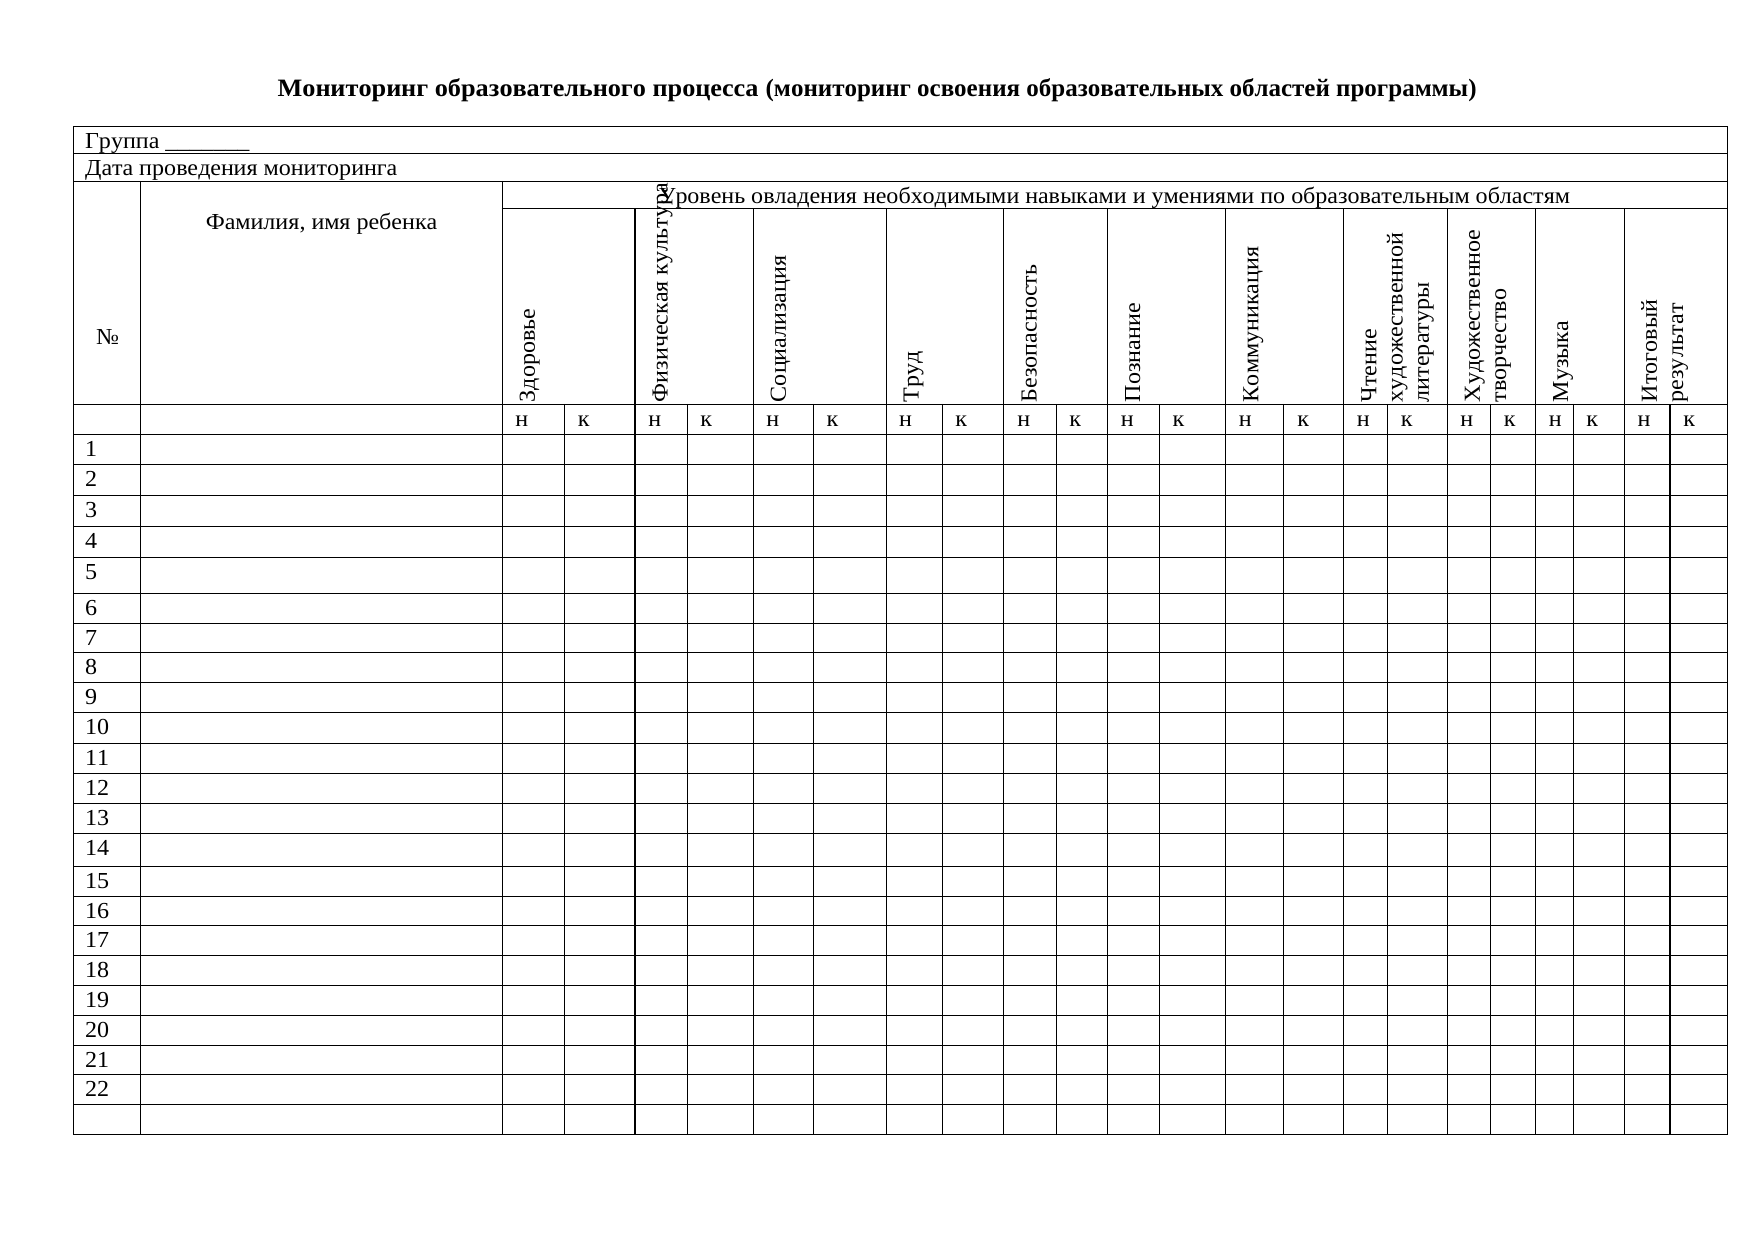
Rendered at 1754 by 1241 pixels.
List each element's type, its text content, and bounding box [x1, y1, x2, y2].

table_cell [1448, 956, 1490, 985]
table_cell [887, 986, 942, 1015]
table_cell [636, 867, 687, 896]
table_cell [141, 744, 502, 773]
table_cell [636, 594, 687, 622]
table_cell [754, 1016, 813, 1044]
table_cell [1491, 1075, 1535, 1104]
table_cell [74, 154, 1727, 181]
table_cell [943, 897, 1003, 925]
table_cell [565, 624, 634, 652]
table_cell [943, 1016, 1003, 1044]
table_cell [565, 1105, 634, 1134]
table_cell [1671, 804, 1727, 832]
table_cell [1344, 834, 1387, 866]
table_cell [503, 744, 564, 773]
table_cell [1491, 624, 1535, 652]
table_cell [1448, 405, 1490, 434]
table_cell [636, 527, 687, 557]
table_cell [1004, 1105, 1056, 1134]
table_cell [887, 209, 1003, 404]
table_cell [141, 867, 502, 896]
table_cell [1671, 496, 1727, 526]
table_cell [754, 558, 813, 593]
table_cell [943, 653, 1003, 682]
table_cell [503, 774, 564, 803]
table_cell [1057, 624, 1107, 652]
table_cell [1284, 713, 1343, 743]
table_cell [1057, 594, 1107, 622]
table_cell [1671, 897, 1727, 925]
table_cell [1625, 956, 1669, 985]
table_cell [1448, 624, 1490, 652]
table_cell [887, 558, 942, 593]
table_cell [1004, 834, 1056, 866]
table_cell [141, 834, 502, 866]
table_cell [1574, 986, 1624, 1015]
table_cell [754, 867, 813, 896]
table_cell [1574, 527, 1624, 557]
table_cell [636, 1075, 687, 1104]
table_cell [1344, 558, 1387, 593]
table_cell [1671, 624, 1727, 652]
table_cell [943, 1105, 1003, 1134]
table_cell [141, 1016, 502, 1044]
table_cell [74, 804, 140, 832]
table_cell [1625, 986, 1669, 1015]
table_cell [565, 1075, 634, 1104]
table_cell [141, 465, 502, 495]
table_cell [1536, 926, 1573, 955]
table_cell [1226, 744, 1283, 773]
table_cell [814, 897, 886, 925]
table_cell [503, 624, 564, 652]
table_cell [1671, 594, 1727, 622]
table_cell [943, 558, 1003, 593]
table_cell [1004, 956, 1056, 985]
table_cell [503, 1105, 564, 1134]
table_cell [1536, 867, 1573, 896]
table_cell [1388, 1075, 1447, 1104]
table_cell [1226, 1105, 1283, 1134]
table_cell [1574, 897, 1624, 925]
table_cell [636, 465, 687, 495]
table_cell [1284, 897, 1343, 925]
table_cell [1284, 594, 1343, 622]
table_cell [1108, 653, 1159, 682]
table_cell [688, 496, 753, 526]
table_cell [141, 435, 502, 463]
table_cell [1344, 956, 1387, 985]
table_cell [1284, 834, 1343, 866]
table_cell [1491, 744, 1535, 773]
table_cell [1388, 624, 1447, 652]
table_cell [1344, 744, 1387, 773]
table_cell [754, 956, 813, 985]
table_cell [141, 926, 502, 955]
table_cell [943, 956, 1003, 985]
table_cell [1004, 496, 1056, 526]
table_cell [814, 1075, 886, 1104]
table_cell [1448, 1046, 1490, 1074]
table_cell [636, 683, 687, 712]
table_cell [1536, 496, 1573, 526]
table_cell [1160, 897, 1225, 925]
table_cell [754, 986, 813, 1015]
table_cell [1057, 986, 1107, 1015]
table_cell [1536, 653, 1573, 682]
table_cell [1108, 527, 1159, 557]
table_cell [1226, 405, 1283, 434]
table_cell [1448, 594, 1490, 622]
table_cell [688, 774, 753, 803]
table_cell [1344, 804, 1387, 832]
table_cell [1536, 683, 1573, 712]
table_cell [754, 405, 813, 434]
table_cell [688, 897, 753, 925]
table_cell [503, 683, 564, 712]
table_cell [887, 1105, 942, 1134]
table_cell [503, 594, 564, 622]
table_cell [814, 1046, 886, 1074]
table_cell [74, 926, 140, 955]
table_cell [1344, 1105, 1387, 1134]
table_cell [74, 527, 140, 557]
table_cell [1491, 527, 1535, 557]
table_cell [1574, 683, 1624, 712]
text Мониторинг образовательного процесса (мониторинг освоения образовательных областей программы) [118, 73, 1636, 102]
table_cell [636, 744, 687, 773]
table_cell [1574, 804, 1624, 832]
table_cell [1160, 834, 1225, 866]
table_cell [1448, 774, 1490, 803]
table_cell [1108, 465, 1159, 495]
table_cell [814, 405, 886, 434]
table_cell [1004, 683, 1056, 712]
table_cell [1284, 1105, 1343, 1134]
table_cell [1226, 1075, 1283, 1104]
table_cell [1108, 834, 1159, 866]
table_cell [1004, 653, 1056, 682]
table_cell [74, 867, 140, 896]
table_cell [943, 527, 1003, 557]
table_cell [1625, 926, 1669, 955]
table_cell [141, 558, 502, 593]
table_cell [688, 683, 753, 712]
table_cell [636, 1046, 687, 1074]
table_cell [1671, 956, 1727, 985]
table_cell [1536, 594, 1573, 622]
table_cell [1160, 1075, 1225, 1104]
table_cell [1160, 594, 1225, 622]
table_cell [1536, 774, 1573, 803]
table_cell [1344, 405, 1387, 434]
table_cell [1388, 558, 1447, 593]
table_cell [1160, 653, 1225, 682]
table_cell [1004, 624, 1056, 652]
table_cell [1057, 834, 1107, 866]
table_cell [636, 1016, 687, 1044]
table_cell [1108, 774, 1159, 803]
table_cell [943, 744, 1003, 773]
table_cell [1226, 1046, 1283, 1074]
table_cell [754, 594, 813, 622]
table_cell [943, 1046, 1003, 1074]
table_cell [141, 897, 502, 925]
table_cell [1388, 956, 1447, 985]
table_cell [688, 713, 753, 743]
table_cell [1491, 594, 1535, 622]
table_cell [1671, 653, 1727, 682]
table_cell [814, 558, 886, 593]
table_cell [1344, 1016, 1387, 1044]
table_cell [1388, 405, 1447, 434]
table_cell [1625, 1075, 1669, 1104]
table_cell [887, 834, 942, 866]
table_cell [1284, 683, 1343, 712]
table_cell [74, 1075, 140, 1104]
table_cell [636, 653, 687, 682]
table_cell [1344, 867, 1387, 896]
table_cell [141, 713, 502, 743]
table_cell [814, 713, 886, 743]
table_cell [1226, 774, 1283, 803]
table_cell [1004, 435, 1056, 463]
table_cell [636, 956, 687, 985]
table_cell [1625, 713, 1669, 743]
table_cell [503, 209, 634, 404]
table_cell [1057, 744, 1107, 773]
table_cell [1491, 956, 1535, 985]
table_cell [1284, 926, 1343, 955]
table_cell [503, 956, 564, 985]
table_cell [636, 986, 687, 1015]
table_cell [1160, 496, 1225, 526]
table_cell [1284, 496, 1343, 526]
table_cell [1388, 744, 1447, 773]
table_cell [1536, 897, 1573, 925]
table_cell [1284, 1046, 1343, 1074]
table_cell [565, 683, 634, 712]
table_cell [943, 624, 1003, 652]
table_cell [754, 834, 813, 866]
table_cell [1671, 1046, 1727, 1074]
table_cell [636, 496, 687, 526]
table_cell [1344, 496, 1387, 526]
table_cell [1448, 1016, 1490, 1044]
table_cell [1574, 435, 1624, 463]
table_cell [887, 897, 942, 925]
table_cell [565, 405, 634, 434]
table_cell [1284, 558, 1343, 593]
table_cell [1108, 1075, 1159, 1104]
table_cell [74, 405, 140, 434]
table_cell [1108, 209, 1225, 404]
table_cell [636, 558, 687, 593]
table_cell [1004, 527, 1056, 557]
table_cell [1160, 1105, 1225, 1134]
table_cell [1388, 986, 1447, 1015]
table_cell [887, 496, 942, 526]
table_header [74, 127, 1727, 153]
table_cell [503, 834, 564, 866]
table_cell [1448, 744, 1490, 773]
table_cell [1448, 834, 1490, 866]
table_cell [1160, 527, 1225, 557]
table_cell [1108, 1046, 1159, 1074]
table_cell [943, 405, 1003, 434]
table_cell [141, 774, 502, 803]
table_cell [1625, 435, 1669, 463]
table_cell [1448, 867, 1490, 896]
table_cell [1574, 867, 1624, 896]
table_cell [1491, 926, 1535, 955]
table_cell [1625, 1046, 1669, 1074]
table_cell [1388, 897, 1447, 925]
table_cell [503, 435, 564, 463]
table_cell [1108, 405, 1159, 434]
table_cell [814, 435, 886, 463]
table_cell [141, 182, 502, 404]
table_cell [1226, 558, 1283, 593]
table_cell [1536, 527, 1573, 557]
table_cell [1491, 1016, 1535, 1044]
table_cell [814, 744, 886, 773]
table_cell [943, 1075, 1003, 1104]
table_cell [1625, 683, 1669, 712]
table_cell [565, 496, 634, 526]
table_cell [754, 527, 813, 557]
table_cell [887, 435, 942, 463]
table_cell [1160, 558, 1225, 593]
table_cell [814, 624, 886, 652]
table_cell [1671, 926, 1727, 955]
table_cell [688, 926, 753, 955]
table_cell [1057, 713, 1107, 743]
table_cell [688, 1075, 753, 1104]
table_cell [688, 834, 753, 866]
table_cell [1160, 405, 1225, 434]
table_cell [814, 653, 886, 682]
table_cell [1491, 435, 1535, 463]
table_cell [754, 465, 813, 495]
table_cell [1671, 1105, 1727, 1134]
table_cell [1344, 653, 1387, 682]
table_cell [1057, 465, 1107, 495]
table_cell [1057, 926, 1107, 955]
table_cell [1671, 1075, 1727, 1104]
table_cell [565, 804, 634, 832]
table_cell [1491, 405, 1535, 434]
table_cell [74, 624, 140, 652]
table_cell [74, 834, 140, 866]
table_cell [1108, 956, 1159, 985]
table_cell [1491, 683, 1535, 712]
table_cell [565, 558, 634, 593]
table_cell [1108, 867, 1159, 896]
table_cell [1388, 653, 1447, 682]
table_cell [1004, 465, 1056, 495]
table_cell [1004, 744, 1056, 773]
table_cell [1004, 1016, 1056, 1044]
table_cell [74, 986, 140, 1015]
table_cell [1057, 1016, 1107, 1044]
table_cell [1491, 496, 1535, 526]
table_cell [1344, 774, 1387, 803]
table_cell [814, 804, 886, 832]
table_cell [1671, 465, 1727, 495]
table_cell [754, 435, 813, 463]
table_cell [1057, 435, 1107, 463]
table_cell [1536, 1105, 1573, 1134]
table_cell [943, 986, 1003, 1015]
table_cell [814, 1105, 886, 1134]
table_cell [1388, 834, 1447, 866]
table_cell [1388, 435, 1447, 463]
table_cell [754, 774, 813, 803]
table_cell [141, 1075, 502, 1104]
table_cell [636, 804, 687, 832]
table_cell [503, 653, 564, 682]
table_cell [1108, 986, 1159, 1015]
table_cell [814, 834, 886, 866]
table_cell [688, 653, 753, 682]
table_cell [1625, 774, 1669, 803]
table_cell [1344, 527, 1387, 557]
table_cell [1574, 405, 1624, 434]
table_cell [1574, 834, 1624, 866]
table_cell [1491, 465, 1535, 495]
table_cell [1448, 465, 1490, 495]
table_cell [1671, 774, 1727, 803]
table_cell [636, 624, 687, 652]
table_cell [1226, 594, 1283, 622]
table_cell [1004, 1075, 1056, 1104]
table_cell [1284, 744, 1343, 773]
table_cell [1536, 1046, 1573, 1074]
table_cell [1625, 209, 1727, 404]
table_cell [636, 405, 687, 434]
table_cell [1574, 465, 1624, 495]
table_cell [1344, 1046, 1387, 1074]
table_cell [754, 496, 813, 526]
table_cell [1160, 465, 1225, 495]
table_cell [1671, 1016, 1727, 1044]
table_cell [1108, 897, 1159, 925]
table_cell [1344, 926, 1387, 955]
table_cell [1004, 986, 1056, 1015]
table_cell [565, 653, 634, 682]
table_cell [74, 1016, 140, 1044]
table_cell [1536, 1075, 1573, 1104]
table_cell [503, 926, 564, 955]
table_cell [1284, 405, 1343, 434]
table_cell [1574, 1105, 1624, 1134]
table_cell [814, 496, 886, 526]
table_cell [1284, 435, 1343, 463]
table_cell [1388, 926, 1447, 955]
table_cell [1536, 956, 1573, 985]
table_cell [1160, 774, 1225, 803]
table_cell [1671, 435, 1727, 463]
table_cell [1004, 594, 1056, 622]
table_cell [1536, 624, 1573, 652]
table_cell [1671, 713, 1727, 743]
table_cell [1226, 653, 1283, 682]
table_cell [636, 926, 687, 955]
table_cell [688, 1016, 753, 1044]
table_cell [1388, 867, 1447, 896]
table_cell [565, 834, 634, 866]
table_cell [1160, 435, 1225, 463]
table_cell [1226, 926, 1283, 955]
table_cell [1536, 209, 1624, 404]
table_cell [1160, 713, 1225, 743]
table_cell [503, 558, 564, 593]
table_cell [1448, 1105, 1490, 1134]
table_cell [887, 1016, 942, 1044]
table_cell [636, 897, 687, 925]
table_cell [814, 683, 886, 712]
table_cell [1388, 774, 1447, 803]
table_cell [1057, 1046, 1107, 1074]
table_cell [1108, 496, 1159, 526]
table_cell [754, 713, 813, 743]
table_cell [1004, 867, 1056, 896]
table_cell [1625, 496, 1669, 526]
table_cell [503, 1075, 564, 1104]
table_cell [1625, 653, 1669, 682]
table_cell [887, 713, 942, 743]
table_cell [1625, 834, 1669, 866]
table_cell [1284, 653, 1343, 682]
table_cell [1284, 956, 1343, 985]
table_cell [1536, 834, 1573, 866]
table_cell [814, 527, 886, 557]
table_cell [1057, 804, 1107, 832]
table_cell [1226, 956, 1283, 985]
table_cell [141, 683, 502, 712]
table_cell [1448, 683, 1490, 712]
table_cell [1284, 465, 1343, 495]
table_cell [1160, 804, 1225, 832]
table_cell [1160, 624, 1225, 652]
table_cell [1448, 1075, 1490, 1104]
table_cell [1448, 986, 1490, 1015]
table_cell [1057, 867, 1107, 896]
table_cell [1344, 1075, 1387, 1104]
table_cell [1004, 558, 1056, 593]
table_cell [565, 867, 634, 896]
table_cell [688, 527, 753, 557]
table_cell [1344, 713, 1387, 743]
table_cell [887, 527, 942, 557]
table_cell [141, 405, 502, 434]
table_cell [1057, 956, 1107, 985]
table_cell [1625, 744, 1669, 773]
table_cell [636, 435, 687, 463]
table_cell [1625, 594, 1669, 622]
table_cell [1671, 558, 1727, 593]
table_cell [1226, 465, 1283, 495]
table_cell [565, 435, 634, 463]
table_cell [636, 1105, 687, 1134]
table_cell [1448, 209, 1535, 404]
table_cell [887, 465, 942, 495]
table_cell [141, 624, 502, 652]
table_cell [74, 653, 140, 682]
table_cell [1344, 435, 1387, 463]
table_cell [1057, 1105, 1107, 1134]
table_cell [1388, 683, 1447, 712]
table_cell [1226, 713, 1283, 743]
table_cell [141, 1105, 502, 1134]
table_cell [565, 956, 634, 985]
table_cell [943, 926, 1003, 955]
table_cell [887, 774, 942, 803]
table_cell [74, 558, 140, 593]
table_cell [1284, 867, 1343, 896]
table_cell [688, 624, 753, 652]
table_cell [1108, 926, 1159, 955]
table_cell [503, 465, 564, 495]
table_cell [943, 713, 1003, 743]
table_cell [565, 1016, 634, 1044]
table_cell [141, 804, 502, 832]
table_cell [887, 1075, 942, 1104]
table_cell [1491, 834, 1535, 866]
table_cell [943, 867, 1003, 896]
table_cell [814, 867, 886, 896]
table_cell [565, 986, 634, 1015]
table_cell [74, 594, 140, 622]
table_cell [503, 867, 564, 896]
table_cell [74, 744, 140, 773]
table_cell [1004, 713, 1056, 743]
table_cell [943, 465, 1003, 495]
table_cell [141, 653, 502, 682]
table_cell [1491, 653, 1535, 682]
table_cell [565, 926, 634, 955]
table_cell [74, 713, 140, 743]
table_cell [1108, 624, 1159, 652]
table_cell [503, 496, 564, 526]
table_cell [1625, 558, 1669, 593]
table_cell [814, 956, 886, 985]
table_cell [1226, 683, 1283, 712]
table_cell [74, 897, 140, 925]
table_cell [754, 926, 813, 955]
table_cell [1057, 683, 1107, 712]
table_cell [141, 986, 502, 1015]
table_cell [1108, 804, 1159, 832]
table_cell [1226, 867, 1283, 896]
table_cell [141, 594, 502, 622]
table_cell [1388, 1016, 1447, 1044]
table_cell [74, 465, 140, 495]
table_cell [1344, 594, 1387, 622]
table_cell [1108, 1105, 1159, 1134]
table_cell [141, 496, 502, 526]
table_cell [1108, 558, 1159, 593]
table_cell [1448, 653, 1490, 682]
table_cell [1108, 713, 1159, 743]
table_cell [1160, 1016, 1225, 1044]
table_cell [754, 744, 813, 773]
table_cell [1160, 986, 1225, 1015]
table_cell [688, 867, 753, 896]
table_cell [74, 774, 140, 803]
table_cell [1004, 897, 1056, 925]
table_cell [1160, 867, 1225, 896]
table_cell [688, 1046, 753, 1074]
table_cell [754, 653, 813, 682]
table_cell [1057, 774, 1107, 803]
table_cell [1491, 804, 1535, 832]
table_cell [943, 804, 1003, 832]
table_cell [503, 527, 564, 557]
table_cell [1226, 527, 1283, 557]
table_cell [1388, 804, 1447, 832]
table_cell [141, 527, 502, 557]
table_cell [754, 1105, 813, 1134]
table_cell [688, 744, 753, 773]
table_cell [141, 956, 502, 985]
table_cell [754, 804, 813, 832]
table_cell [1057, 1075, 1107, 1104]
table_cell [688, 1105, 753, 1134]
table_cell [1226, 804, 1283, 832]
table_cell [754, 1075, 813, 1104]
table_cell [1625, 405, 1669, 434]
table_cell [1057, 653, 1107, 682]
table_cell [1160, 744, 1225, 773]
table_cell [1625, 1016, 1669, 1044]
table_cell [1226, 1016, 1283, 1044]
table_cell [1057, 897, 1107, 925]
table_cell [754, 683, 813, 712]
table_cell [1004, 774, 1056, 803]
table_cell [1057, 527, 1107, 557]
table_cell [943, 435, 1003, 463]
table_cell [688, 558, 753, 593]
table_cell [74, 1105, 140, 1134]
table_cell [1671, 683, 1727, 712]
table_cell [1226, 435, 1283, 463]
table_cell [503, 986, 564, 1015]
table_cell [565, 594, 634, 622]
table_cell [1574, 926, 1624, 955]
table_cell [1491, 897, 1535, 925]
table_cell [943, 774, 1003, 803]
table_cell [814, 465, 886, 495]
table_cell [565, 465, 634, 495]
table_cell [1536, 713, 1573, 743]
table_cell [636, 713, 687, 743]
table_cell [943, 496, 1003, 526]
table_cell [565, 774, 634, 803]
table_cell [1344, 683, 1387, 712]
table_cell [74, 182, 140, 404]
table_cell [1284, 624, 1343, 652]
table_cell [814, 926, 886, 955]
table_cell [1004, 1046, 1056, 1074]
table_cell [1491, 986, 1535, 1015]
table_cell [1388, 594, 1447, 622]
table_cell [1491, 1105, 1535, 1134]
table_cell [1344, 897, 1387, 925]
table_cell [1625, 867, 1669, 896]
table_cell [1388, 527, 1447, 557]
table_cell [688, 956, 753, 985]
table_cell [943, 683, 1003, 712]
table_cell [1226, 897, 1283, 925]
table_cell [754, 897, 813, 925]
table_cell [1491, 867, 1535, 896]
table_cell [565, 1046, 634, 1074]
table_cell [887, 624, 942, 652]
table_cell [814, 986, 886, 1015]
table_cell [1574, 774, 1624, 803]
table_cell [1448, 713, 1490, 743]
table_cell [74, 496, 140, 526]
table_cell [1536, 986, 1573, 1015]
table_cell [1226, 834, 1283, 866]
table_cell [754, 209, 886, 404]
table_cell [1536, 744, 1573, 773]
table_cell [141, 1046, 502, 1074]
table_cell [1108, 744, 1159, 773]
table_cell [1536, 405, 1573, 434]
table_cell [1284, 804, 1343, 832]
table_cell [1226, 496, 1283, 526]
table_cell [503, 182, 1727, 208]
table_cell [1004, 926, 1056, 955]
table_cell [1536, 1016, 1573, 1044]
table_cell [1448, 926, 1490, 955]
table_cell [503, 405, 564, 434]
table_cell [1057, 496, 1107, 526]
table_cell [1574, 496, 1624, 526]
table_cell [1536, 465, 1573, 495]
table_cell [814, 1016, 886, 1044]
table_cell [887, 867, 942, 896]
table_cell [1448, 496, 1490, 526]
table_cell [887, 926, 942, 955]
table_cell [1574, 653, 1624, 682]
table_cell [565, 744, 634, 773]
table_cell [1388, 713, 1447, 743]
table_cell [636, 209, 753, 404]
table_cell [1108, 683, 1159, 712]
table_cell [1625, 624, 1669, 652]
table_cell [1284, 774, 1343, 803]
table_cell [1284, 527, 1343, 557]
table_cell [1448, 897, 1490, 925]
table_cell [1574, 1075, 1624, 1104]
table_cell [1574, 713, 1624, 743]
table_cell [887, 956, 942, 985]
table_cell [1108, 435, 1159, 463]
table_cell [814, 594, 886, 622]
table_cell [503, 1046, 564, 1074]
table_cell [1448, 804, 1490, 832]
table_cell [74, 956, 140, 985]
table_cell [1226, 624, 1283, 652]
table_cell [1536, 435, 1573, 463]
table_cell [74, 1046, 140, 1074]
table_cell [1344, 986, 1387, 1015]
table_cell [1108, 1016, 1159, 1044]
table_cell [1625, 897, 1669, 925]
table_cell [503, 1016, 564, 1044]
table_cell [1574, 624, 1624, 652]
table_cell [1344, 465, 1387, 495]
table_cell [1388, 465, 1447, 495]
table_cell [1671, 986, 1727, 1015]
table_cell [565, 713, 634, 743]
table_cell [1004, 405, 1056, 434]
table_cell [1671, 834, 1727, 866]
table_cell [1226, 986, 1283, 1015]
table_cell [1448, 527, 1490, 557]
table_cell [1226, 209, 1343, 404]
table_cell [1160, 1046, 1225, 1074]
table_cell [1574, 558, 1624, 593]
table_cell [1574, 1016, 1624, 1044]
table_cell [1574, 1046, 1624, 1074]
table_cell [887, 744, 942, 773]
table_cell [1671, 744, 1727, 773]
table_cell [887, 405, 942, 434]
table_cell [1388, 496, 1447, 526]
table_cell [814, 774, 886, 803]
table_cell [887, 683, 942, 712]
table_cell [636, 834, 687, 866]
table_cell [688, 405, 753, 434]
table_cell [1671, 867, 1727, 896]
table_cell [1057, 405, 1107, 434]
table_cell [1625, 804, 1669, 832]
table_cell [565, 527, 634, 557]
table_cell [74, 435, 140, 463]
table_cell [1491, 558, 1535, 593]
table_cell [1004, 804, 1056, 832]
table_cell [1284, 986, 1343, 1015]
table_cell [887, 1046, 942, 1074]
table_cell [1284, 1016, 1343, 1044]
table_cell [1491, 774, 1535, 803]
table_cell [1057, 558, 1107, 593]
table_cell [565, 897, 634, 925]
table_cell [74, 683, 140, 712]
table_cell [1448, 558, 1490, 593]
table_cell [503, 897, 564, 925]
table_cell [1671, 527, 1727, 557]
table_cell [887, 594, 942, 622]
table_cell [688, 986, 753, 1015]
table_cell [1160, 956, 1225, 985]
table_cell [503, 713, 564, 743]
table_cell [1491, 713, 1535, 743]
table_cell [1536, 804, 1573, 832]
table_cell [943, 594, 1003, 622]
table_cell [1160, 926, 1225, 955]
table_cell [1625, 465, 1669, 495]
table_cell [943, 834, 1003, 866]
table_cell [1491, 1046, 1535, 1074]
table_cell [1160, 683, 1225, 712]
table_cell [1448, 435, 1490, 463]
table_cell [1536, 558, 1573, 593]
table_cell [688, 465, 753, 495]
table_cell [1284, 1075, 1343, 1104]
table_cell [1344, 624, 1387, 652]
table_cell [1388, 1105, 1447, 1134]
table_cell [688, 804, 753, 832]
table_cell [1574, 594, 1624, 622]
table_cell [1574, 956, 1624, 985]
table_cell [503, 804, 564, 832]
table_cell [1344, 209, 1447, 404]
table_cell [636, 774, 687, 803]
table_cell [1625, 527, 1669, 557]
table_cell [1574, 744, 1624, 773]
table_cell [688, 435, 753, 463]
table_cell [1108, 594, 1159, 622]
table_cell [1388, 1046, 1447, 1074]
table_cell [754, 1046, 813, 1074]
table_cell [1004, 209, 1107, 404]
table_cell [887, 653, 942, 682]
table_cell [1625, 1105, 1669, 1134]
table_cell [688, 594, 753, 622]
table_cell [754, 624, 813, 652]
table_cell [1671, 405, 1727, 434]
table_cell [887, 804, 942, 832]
